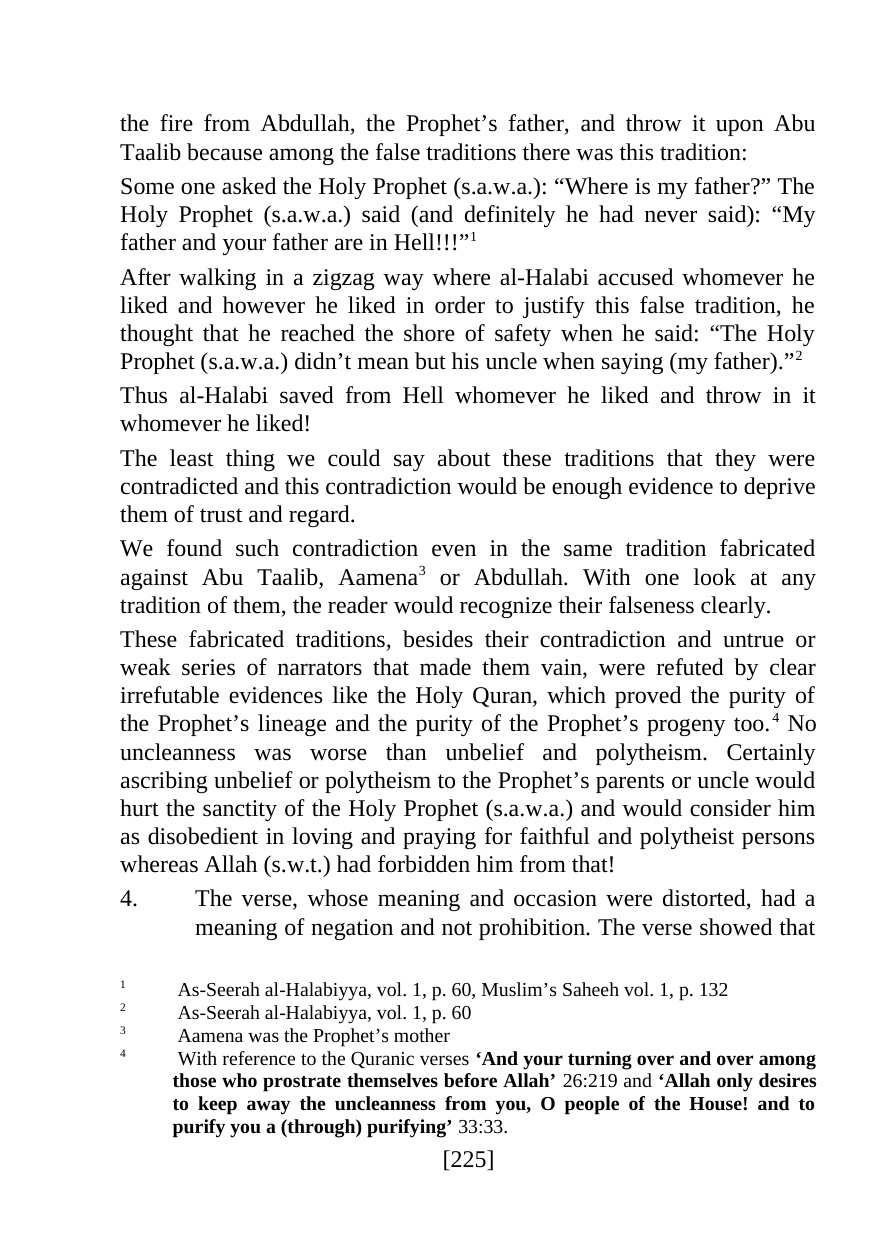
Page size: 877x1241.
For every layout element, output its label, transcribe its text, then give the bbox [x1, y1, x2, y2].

text Thus al-Halabi saved from Hell whomever he liked and throw in it whomever he liked! [120, 381, 817, 437]
text The least thing we could say about these traditions that they were contradicted and this contradiction would be enough evidence to deprive them of trust and regard. [120, 444, 817, 528]
text After walking in a zigzag way where al-Halabi accused whomever he liked and however he liked in order to justify this false tradition, he thought that he reached the shore of safety when he said: “The Holy Prophet (s.a.w.a.) didn’t mean but his uncle when saying (my father).” [120, 262, 817, 375]
text Some one asked the Holy Prophet (s.a.w.a.): “Where is my father?” The Holy Prophet (s.a.w.a.) said (and definitely he had never said): “My father and your father are in Hell!!!” [120, 172, 817, 256]
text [120, 884, 817, 941]
text These fabricated traditions, besides their contradiction and untrue or weak series of narrators that made them vain, were refuted by clear irrefutable evidences like the Holy Quran, which proved the purity of the Prophet’s lineage and the purity of the Prophet’s progeny too. No uncleanness was worse than unbelief and polytheism. Certainly ascribing unbelief or polytheism to the Prophet’s parents or uncle would hurt the sanctity of the Holy Prophet (s.a.w.a.) and would consider him as disobedient in loving and praying for faithful and polytheist persons whereas Allah (s.w.t.) had forbidden him from that! [120, 625, 817, 878]
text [120, 109, 817, 166]
text We found such contradiction even in the same tradition fabricated against Abu Taalib, Aamena or Abdullah. With one look at any tradition of them, the reader would recognize their falseness clearly. [120, 534, 817, 619]
